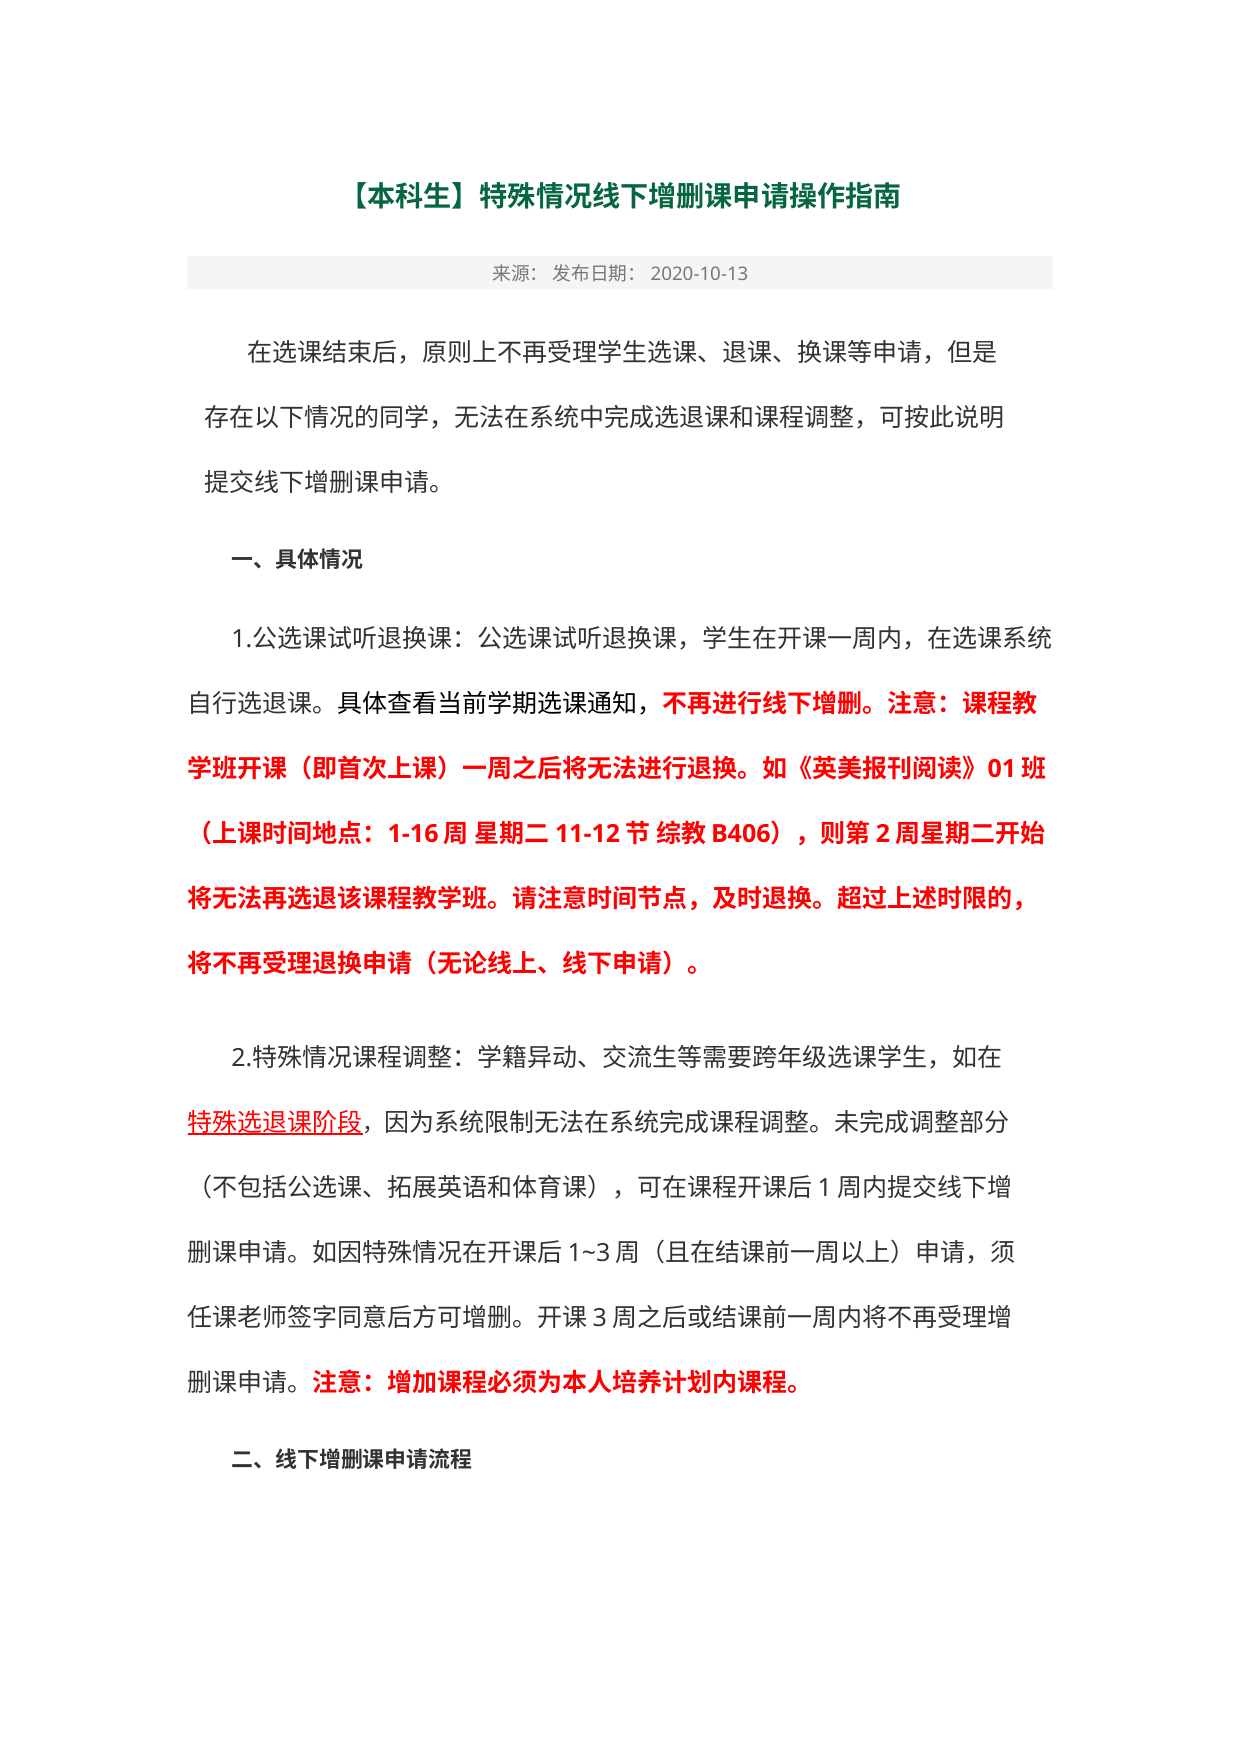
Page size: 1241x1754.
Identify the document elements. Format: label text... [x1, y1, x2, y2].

text 【本科生】特殊情况线下增删课申请操作指南 [187, 162, 1053, 227]
text 一、具体情况 [187, 542, 1053, 574]
text 来源： 发布日期： 2020-10-13 [187, 256, 1053, 289]
text 在选课结束后，原则上不再受理学生选课、退课、换课等申请，但是存在以下情况的同学，无法在系统中完成选退课和课程调整，可按此说明提交线下增删课申请。 [204, 318, 1021, 513]
text 2.特殊情况课程调整：学籍异动、交流生等需要跨年级选课学生，如在特殊选退课阶段，因为系统限制无法在系统完成课程调整。未完成调整部分（不包括公选课、拓展英语和体育课），可在课程开课后1周内提交线下增删课申请。如因特殊情况在开课后1~3周（且在结课前一周以上）申请，须任课老师签字同意后方可增删。开课3周之后或结课前一周内将不再受理增删课申请。注意：增加课程必须为本人培养计划内课程。 [187, 1023, 1022, 1413]
text 二、线下增删课申请流程 [187, 1442, 1053, 1474]
text 1.公选课试听退换课：公选课试听退换课，学生在开课一周内，在选课系统自行选退课。具体查看当前学期选课通知，不再进行线下增删。注意：课程教学班开课（即首次上课）一周之后将无法进行退换。如《英美报刊阅读》01班（上课时间地点：1-16周 星期二 11-12节 综教B406），则第2周星期二开始将无法再选退该课程教学班。请注意时间节点，及时退换。超过上述时限的，将不再受理退换申请（无论线上、线下申请）。 [187, 604, 1053, 994]
